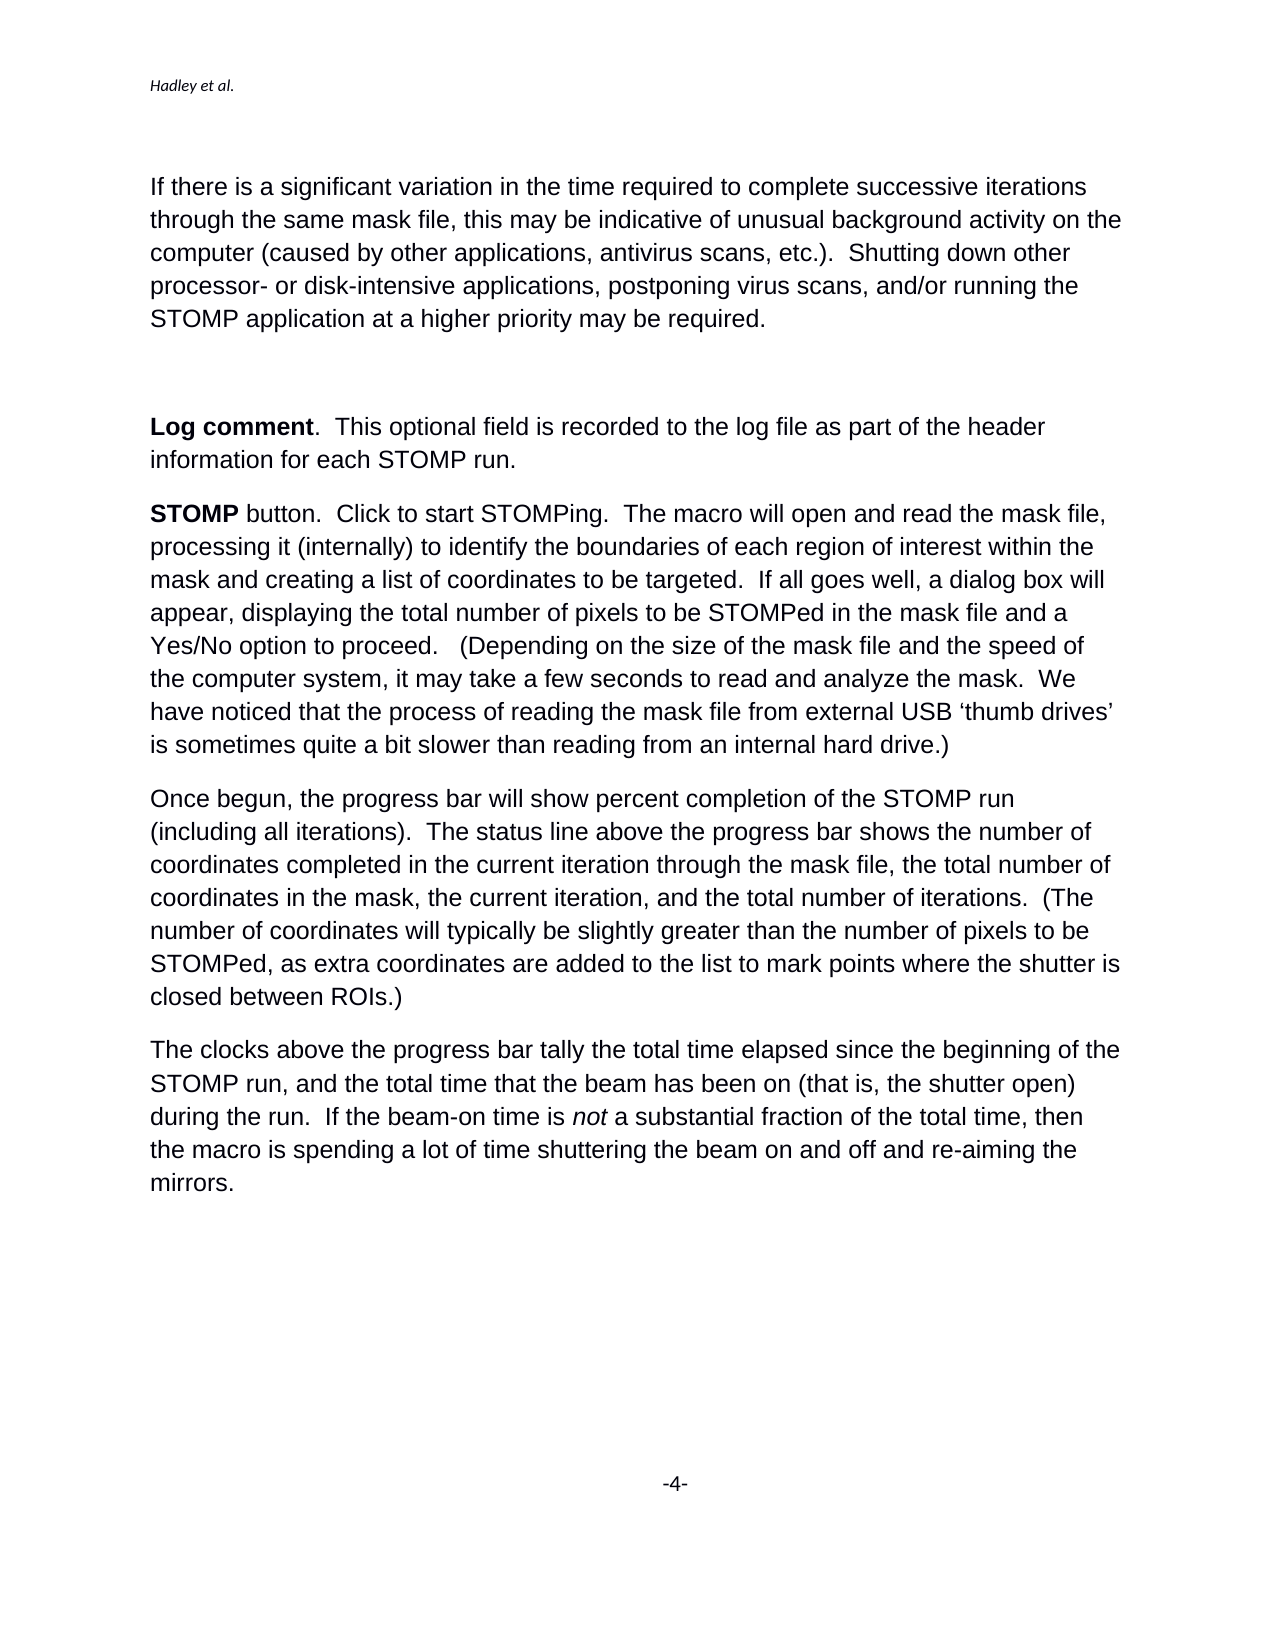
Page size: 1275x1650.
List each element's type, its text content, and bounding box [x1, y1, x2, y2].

text Once begun, the progress bar will show percent completion of the STOMP run (including all iterations). The status line above the progress bar shows the number of coordinates completed in the current iteration through the mask file, the total number of coordinates in the mask, the current iteration, and the total number of iterations. (The number of coordinates will typically be slightly greater than the number of pixels to be STOMPed, as extra coordinates are added to the list to mark points where the shutter is closed between ROIs.) [150, 783, 1125, 1010]
text The clocks above the progress bar tally the total time elapsed since the beginning of the STOMP run, and the total time that the beam has been on (that is, the shutter open) during the run. If the beam-on time is not a substantial fraction of the total time, then the macro is spending a lot of time shuttering the beam on and off and re-aiming the mirrors. [150, 1036, 1125, 1196]
text If there is a significant variation in the time required to complete successive iterations through the same mask file, this may be indicative of unusual background activity on the computer (caused by other applications, antivirus scans, etc.). Shutting down other processor- or disk-intensive applications, postponing virus scans, and/or running the STOMP application at a higher priority may be required. [150, 172, 1125, 333]
text STOMP button. Click to start STOMPing. The macro will open and read the mask file, processing it (internally) to identify the boundaries of each region of interest within the mask and creating a list of coordinates to be targeted. If all goes well, a dialog box will appear, displaying the total number of pixels to be STOMPed in the mask file and a Yes/No option to proceed. (Depending on the size of the mask file and the speed of the computer system, it may take a few seconds to read and analyze the mask. We have noticed that the process of reading the mask file from external USB ‘thumb drives’ is sometimes quite a bit slower than reading from an internal hard drive.) [150, 498, 1125, 758]
text Log comment. This optional field is recorded to the log file as part of the header information for each STOMP run. [150, 412, 1125, 473]
